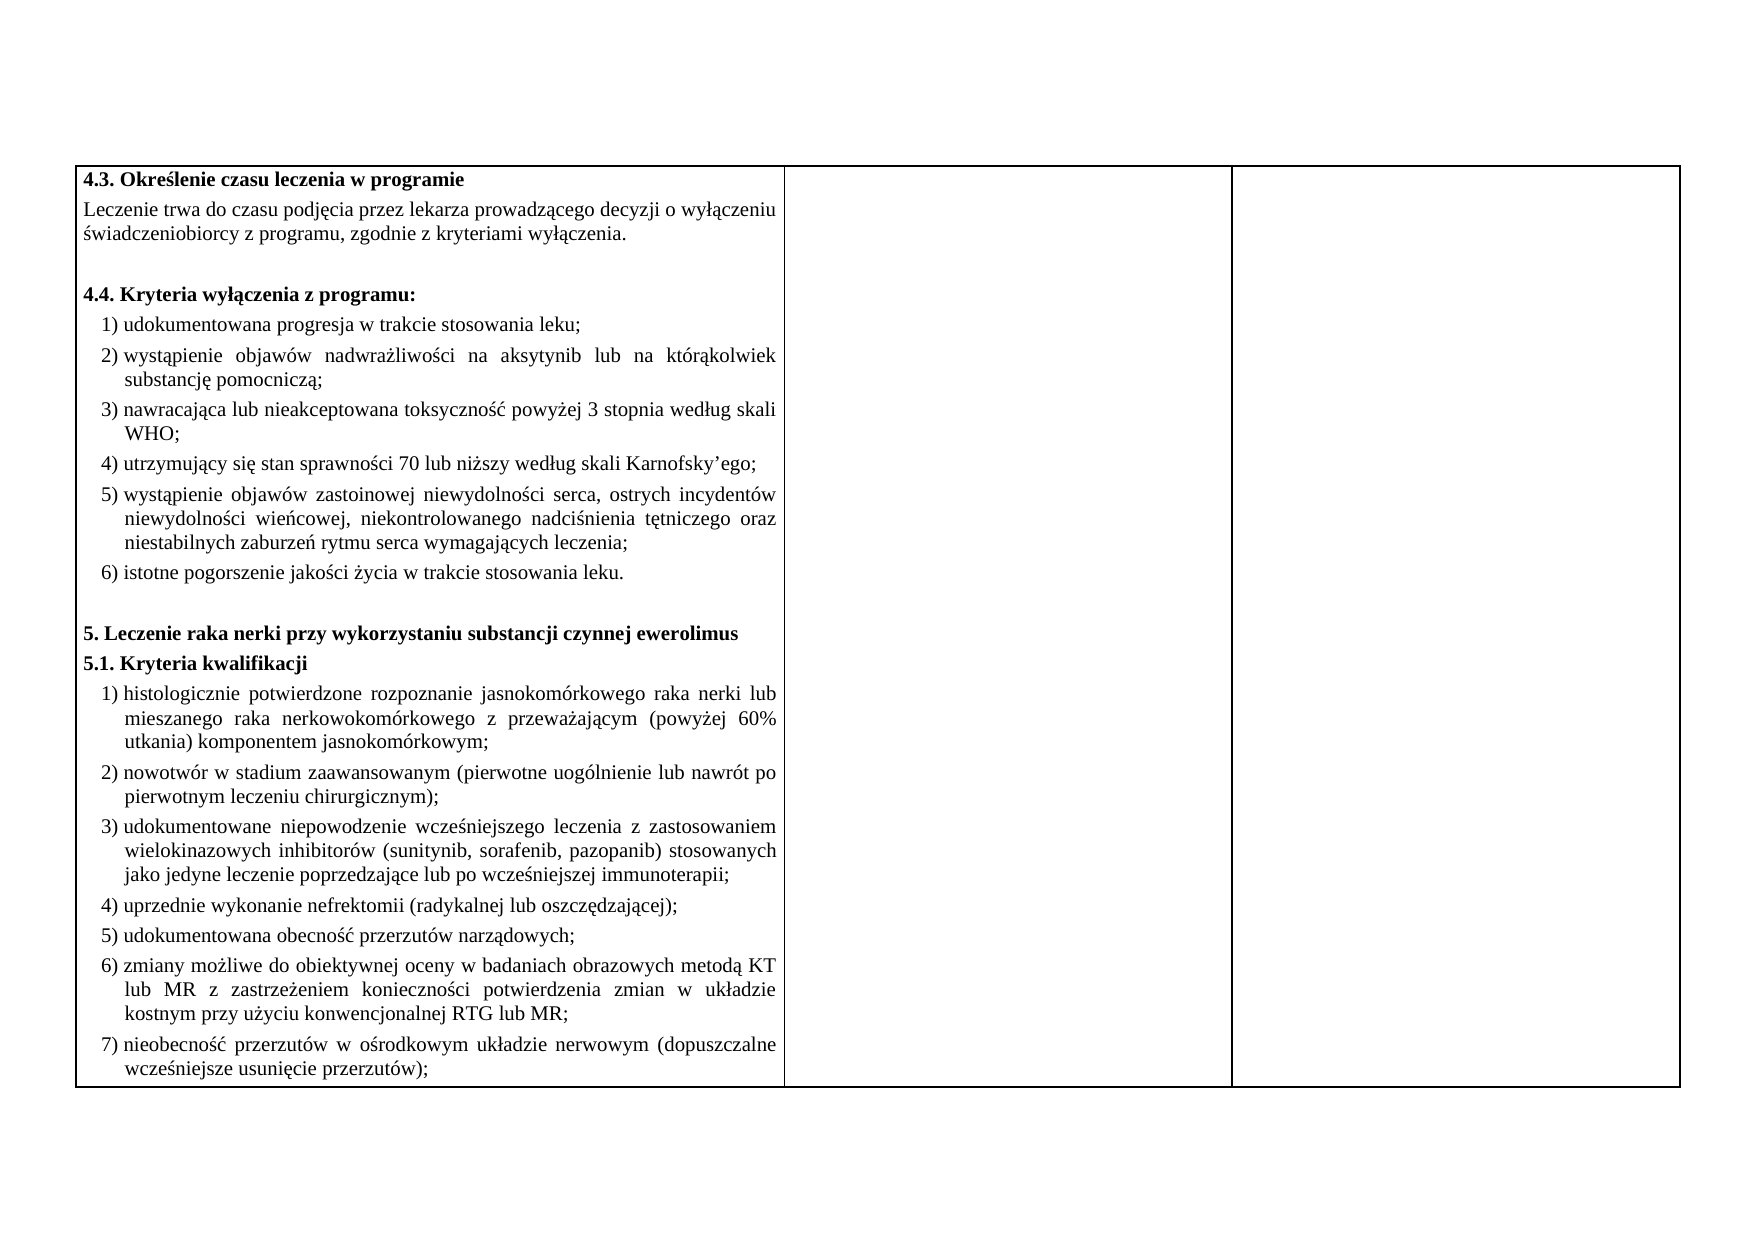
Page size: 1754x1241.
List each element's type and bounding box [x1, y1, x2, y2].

table_cell [1233, 167, 1679, 1086]
table_cell [77, 167, 784, 1086]
table_cell [785, 167, 1231, 1086]
